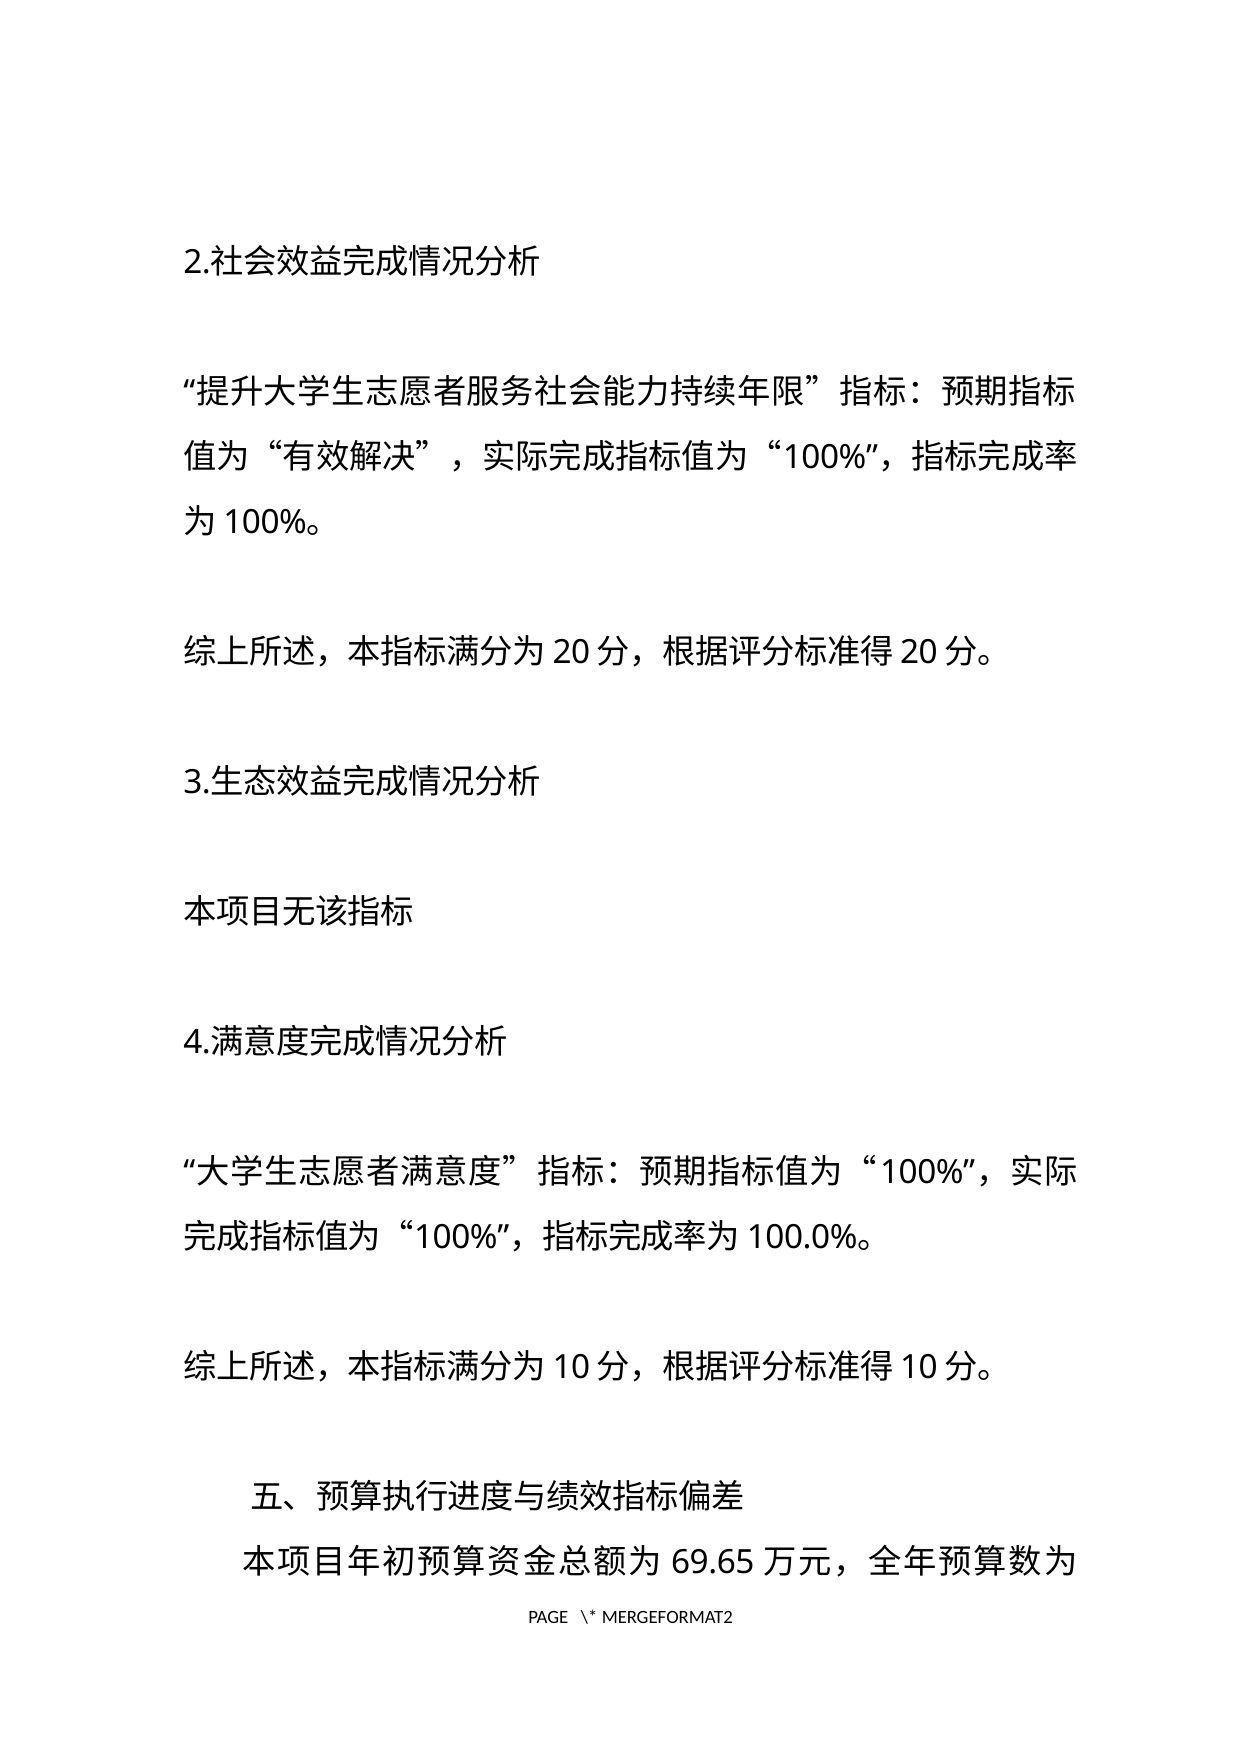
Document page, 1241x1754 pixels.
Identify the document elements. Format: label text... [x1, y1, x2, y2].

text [183, 1527, 1078, 1592]
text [183, 162, 1078, 1397]
list 预算执行进度与绩效指标偏差 [183, 1462, 1078, 1527]
